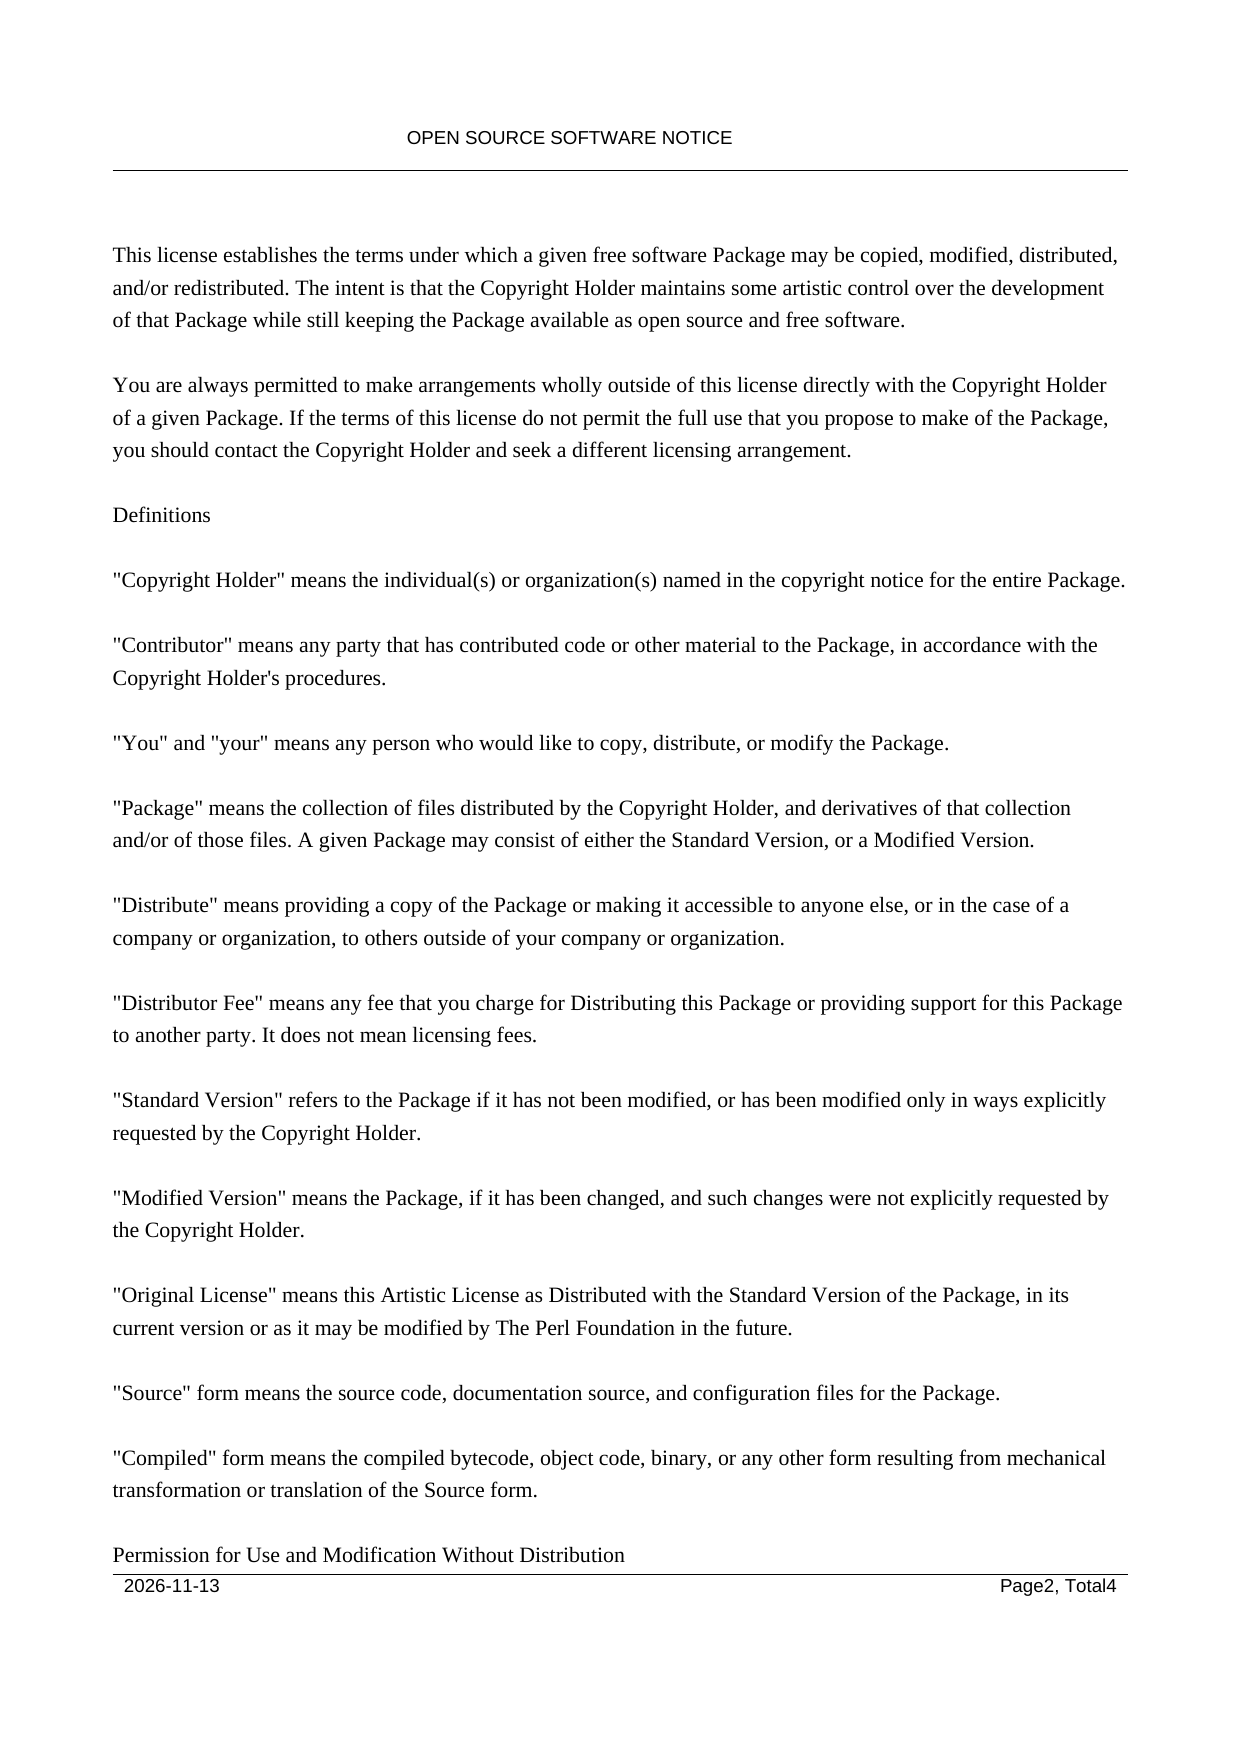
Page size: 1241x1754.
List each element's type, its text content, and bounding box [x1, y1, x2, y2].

text "Modified Version" means the Package, if it has been changed, and such changes were not explicitly requested by the Copyright Holder. [112, 1181, 1128, 1246]
text "Compiled" form means the compiled bytecode, object code, binary, or any other form resulting from mechanical transformation or translation of the Source form. [112, 1441, 1128, 1506]
text "Package" means the collection of files distributed by the Copyright Holder, and derivatives of that collection and/or of those files. A given Package may consist of either the Standard Version, or a Modified Version. [112, 791, 1128, 856]
text "Standard Version" refers to the Package if it has not been modified, or has been modified only in ways explicitly requested by the Copyright Holder. [112, 1084, 1128, 1149]
text "Original License" means this Artistic License as Distributed with the Standard Version of the Package, in its current version or as it may be modified by The Perl Foundation in the future. [112, 1279, 1128, 1344]
text "Copyright Holder" means the individual(s) or organization(s) named in the copyright notice for the entire Package. [112, 564, 1128, 596]
text "Source" form means the source code, documentation source, and configuration files for the Package. [112, 1376, 1128, 1409]
text You are always permitted to make arrangements wholly outside of this license directly with the Copyright Holder of a given Package. If the terms of this license do not permit the full use that you propose to make of the Package, you should contact the Copyright Holder and seek a different licensing arrangement. [112, 369, 1128, 466]
text Permission for Use and Modification Without Distribution [112, 1539, 1128, 1571]
text "Distributor Fee" means any fee that you charge for Distributing this Package or providing support for this Package to another party. It does not mean licensing fees. [112, 986, 1128, 1051]
text "You" and "your" means any person who would like to copy, distribute, or modify the Package. [112, 726, 1128, 759]
text Definitions [112, 499, 1128, 531]
text This license establishes the terms under which a given free software Package may be copied, modified, distributed, and/or redistributed. The intent is that the Copyright Holder maintains some artistic control over the development of that Package while still keeping the Package available as open source and free software. [112, 239, 1128, 336]
text "Distribute" means providing a copy of the Package or making it accessible to anyone else, or in the case of a company or organization, to others outside of your company or organization. [112, 889, 1128, 954]
text "Contributor" means any party that has contributed code or other material to the Package, in accordance with the Copyright Holder's procedures. [112, 629, 1128, 694]
